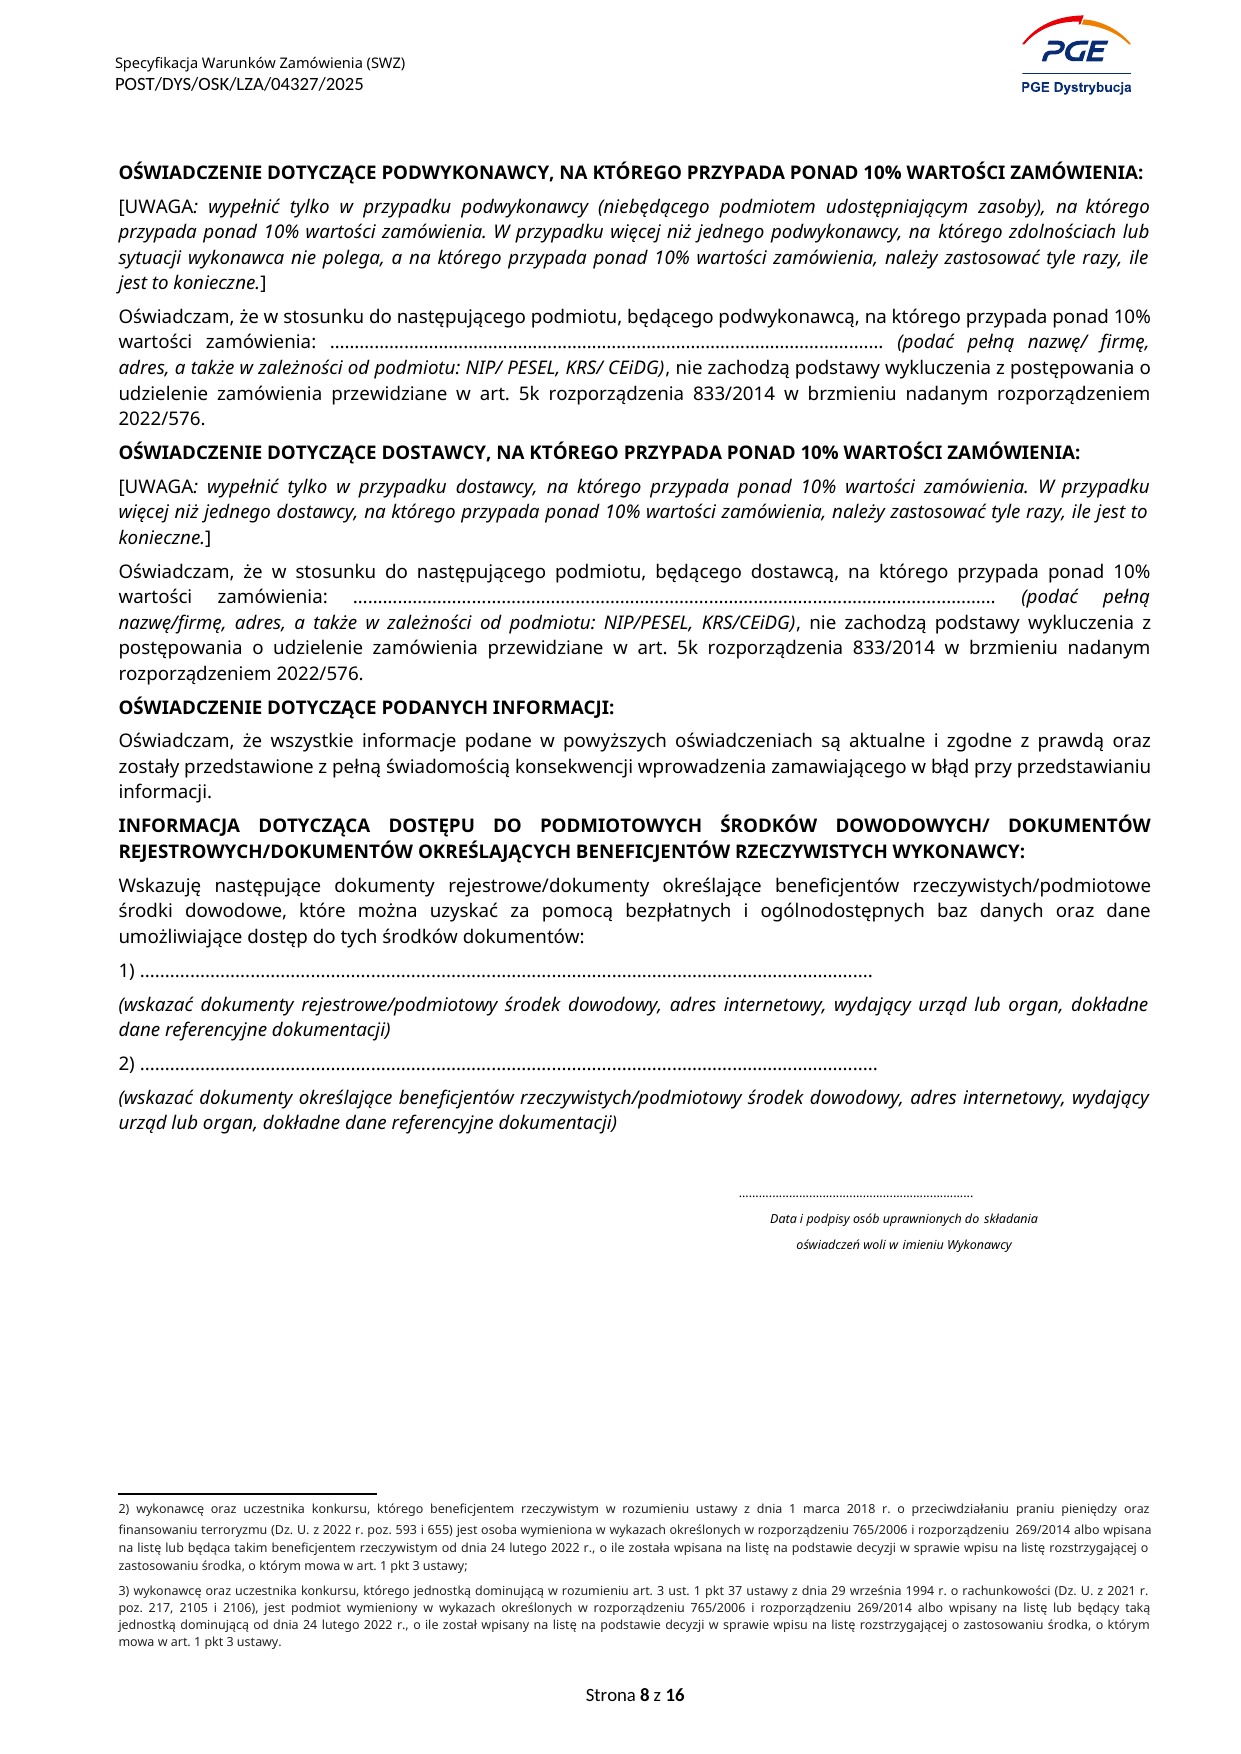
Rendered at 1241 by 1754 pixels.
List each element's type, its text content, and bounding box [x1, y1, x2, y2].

text 1) .................................................................................................................................................. [118, 957, 1152, 982]
text (wskazać dokumenty rejestrowe/podmiotowy środek dowodowy, adres internetowy, wydający urząd lub organ, dokładne dane referencyjne dokumentacji) [118, 991, 1152, 1042]
text Oświadczam, że w stosunku do następującego podmiotu, będącego dostawcą, na którego przypada ponad 10% wartości zamówienia: ……………………………………………………………………………………………….………..….…… (podać pełną nazwę/firmę, adres, a także w zależności od podmiotu: NIP/PESEL, KRS/CEiDG), nie zachodzą podstawy wykluczenia z postępowania o udzielenie zamówienia przewidziane w art. 5k rozporządzenia 833/2014 w brzmieniu nadanym rozporządzeniem 2022/576. [118, 558, 1152, 686]
text Oświadczam, że wszystkie informacje podane w powyższych oświadczeniach są aktualne i zgodne z prawdą oraz zostały przedstawione z pełną świadomością konsekwencji wprowadzenia zamawiającego w błąd przy przedstawianiu informacji. [118, 728, 1152, 804]
text [UWAGA: wypełnić tylko w przypadku podwykonawcy (niebędącego podmiotem udostępniającym zasoby), na którego przypada ponad 10% wartości zamówienia. W przypadku więcej niż jednego podwykonawcy, na którego zdolnościach lub sytuacji wykonawca nie polega, a na którego przypada ponad 10% wartości zamówienia, należy zastosować tyle razy, ile jest to konieczne.] [118, 193, 1152, 295]
text OŚWIADCZENIE DOTYCZĄCE DOSTAWCY, NA KTÓREGO PRZYPADA PONAD 10% WARTOŚCI ZAMÓWIENIA: [118, 439, 1152, 465]
text INFORMACJA DOTYCZĄCA DOSTĘPU DO PODMIOTOWYCH ŚRODKÓW DOWODOWYCH/ DOKUMENTÓW REJESTROWYCH/DOKUMENTÓW OKREŚLAJĄCYCH BENEFICJENTÓW RZECZYWISTYCH WYKONAWCY: [118, 813, 1152, 864]
text OŚWIADCZENIE DOTYCZĄCE PODWYKONAWCY, NA KTÓREGO PRZYPADA PONAD 10% WARTOŚCI ZAMÓWIENIA: [118, 159, 1152, 184]
text [UWAGA: wypełnić tylko w przypadku dostawcy, na którego przypada ponad 10% wartości zamówienia. W przypadku więcej niż jednego dostawcy, na którego przypada ponad 10% wartości zamówienia, należy zastosować tyle razy, ile jest to konieczne.] [118, 473, 1152, 550]
text Data i podpisy osób uprawnionych do składania [664, 1211, 1144, 1228]
text 2) ................................................................................................................................................... [118, 1050, 1152, 1076]
text oświadczeń woli w imieniu Wykonawcy [664, 1236, 1144, 1253]
text Oświadczam, że w stosunku do następującego podmiotu, będącego podwykonawcą, na którego przypada ponad 10% wartości zamówienia: ……………………………………………………………………………………………….… (podać pełną nazwę/ firmę, adres, a także w zależności od podmiotu: NIP/ PESEL, KRS/ CEiDG), nie zachodzą podstawy wykluczenia z postępowania o udzielenie zamówienia przewidziane w art. 5k rozporządzenia 833/2014 w brzmieniu nadanym rozporządzeniem 2022/576. [118, 303, 1152, 431]
text Wskazuję następujące dokumenty rejestrowe/dokumenty określające beneficjentów rzeczywistych/podmiotowe środki dowodowe, które można uzyskać za pomocą bezpłatnych i ogólnodostępnych baz danych oraz dane umożliwiające dostęp do tych środków dokumentów: [118, 872, 1152, 949]
text (wskazać dokumenty określające beneficjentów rzeczywistych/podmiotowy środek dowodowy, adres internetowy, wydający urząd lub organ, dokładne dane referencyjne dokumentacji) [118, 1084, 1152, 1135]
text OŚWIADCZENIE DOTYCZĄCE PODANYCH INFORMACJI: [118, 694, 1152, 719]
text ...................................................................... [607, 1177, 1240, 1202]
